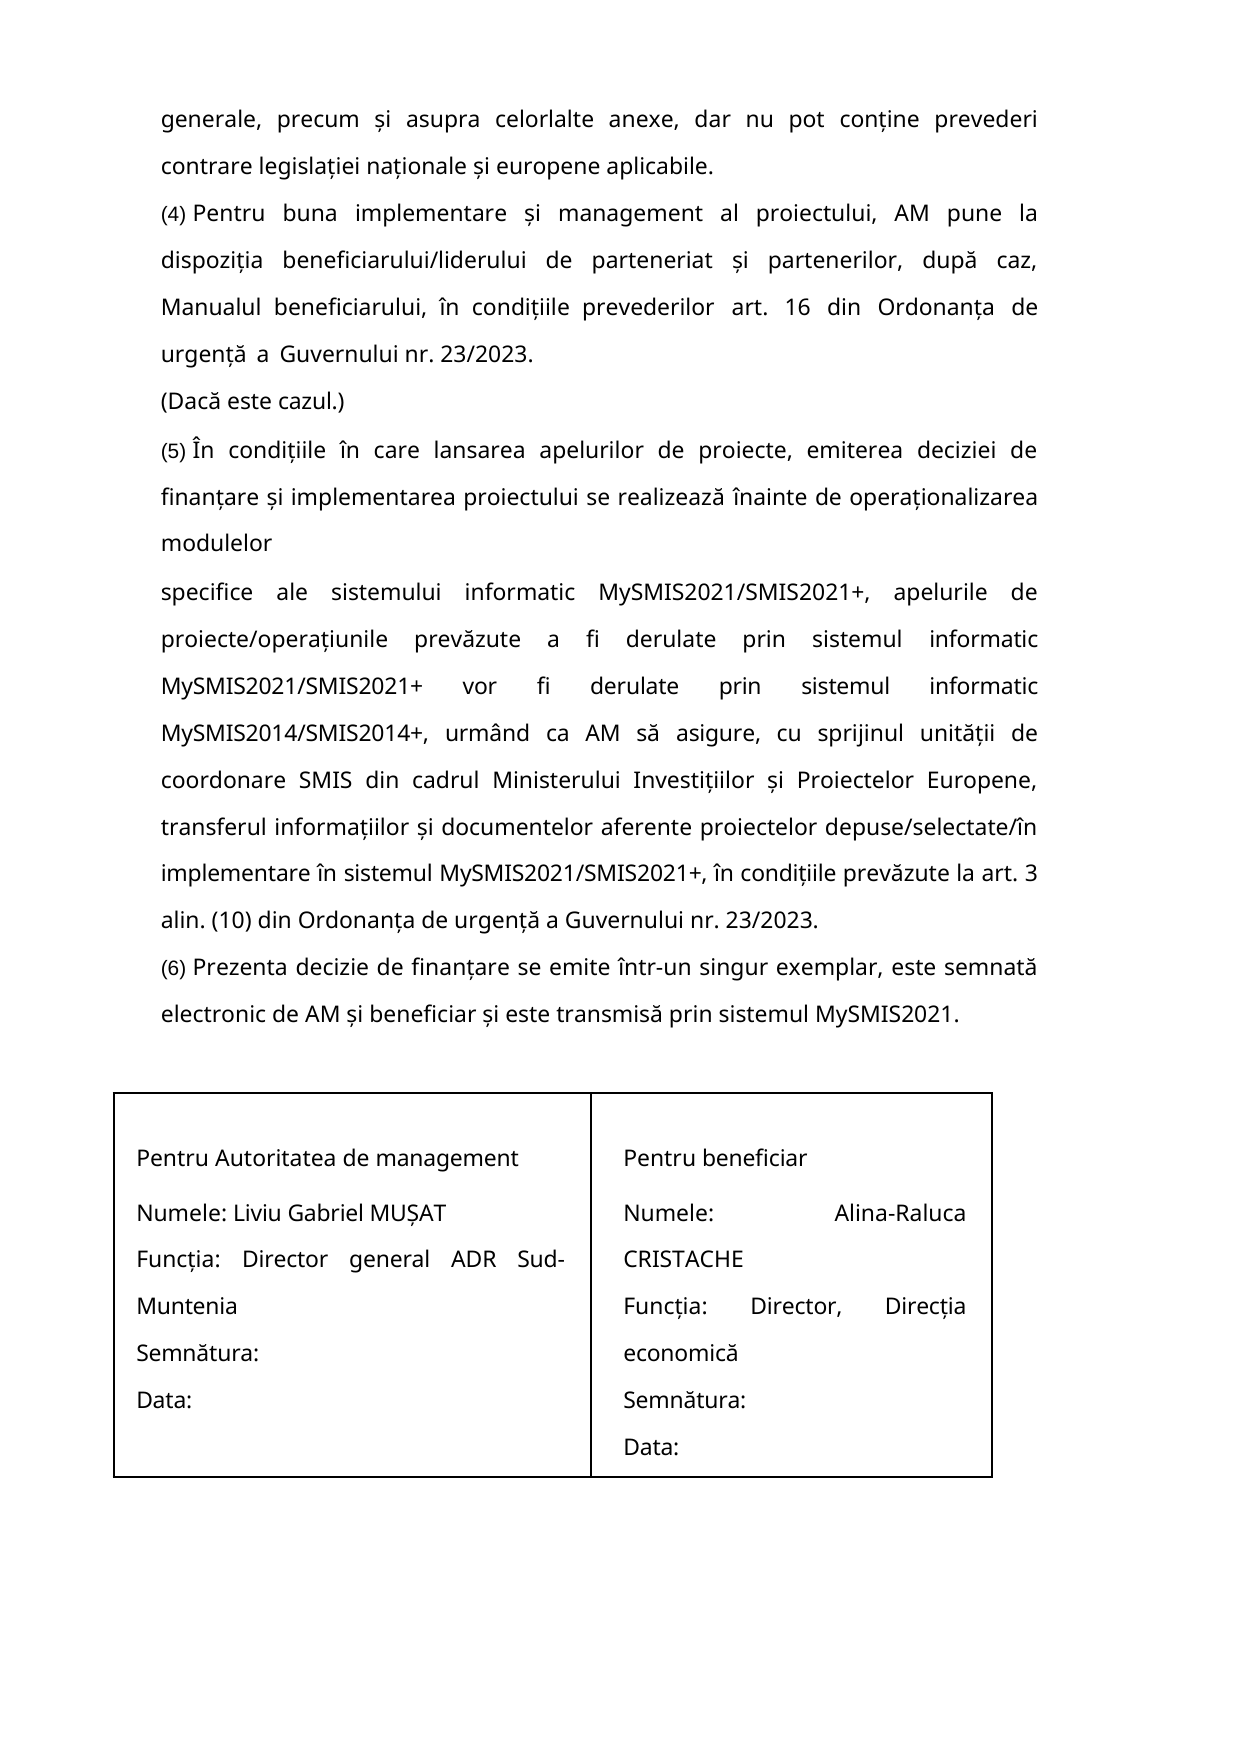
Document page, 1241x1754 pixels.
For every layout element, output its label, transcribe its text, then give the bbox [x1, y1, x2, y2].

table_cell Numele: Liviu Gabriel MUȘAT Funcția: Director general ADR Sud-Muntenia Semnătura: Data: [115, 1186, 590, 1476]
table_cell Numele: Alina-Raluca CRISTACHE Funcția: Director, Direcția economică Semnătura: Data: [592, 1186, 991, 1476]
text (Dacă este cazul.) [161, 385, 1038, 416]
table_header Pentru beneficiar [592, 1094, 991, 1186]
list Pentru buna implementare și management al proiectului, AM pune la dispoziția beneficiarului/liderului de parteneriat și partenerilor, după caz, Manualul beneficiarului, în condițiile prevederilor art. 16 din Ordonanța de urgență a Guvernului nr. 23/2023. [161, 197, 1038, 369]
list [161, 103, 1038, 182]
list specifice ale sistemului informatic MySMIS2021/SMIS2021+, apelurile de proiecte/operațiunile prevăzute a fi derulate prin sistemul informatic MySMIS2021/SMIS2021+ vor fi derulate prin sistemul informatic MySMIS2014/SMIS2014+, urmând ca AM să asigure, cu sprijinul unității de coordonare SMIS din cadrul Ministerului Investițiilor și Proiectelor Europene, transferul informațiilor și documentelor aferente proiectelor depuse/selectate/în implementare în sistemul MySMIS2021/SMIS2021+, în condițiile prevăzute la art. 3 alin. (10) din Ordonanța de urgență a Guvernului nr. 23/2023. [161, 576, 1038, 936]
list Prezenta decizie de finanțare se emite într-un singur exemplar, este semnată electronic de AM și beneficiar și este transmisă prin sistemul MySMIS2021. [161, 951, 1038, 1029]
list În condițiile în care lansarea apelurilor de proiecte, emiterea deciziei de finanțare și implementarea proiectului se realizează înainte de operaționalizarea modulelor [161, 433, 1038, 558]
table_header Pentru Autoritatea de management [115, 1094, 590, 1186]
